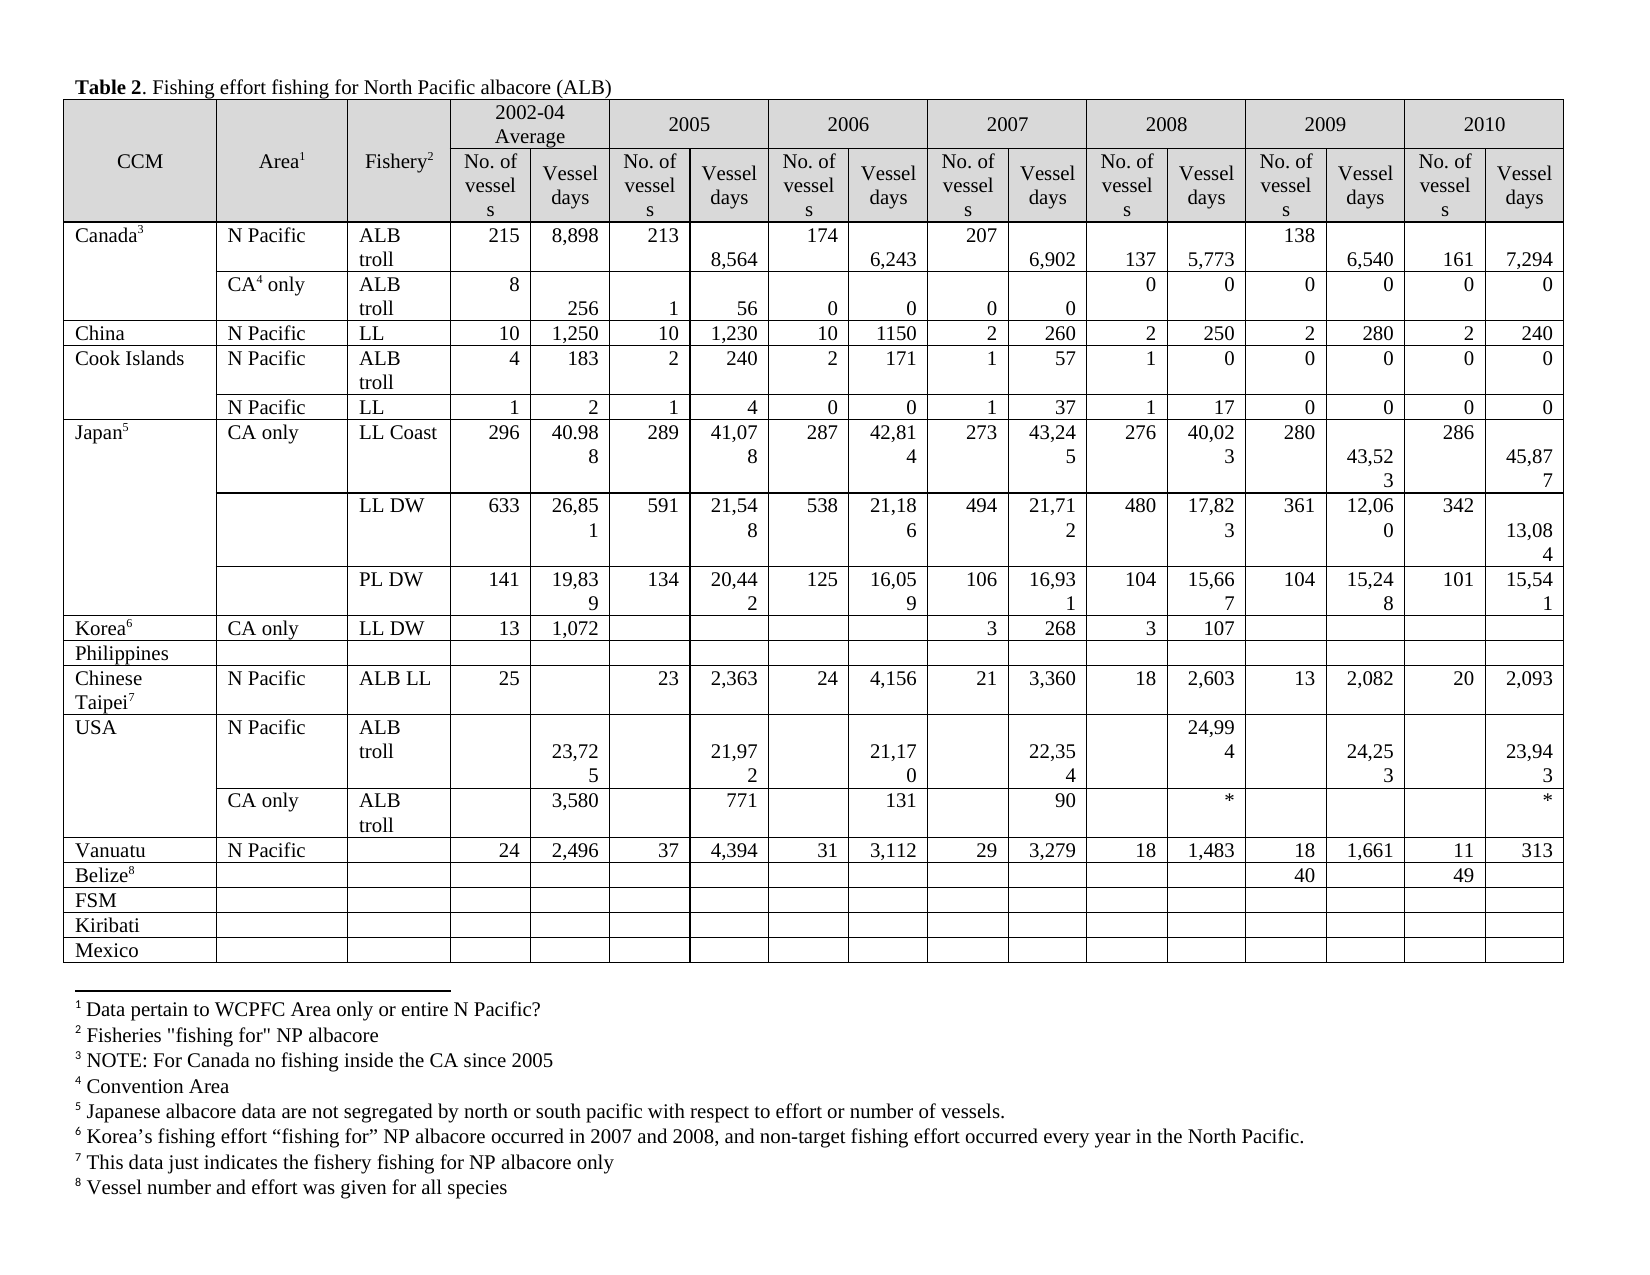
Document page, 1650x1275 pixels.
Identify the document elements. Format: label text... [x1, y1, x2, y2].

table_cell [451, 863, 530, 887]
table_cell 287 [769, 420, 848, 492]
table_cell [928, 641, 1008, 665]
table_cell 207 [928, 223, 1008, 271]
table_cell Vanuatu [64, 838, 216, 862]
table_cell [531, 641, 609, 665]
table_cell Vessel days [849, 149, 927, 221]
table_cell [451, 641, 530, 665]
table_cell 43,523 [1327, 420, 1404, 492]
table_cell 26,851 [531, 494, 609, 566]
table_cell 18 [1087, 838, 1167, 862]
table_cell 21,712 [1009, 494, 1086, 566]
table_cell [1009, 863, 1086, 887]
table_cell CA only [217, 616, 347, 640]
table_header 2002-04 Average [451, 100, 609, 148]
table_cell 37 [610, 838, 689, 862]
table_cell USA [64, 715, 216, 837]
table_cell [1246, 715, 1326, 787]
table_cell 273 [928, 420, 1008, 492]
table_header 2008 [1087, 100, 1245, 148]
table_cell 56 [691, 272, 768, 320]
table_cell 42,814 [849, 420, 927, 492]
table_cell 1,230 [691, 321, 768, 345]
table_cell [1246, 789, 1326, 837]
table_cell 1,072 [531, 616, 609, 640]
table_cell Japan [64, 420, 216, 615]
table_cell Vessel days [1486, 149, 1563, 221]
table_cell [348, 641, 450, 665]
table_cell N Pacific [217, 838, 347, 862]
table_cell 171 [849, 346, 927, 394]
table_cell 0 [1168, 346, 1245, 394]
table_cell 2,363 [691, 666, 768, 714]
table_cell N Pacific [217, 346, 347, 394]
table_cell [1486, 863, 1563, 887]
table_cell 1 [451, 395, 530, 419]
table_cell [217, 863, 347, 887]
table_cell [451, 913, 530, 937]
table_cell 137 [1087, 223, 1167, 271]
table_cell Philippines [64, 641, 216, 665]
table_cell 494 [928, 494, 1008, 566]
table_cell 40.988 [531, 420, 609, 492]
table_cell FSM [64, 888, 216, 912]
table_cell [769, 888, 848, 912]
table_cell 0 [1405, 272, 1485, 320]
table_cell 0 [849, 395, 927, 419]
table_cell [1405, 616, 1485, 640]
table_cell 215 [451, 223, 530, 271]
table_cell [1009, 938, 1086, 962]
table_cell 0 [1486, 272, 1563, 320]
table_cell [1246, 888, 1326, 912]
table_cell N Pacific [217, 395, 347, 419]
table_cell 37 [1009, 395, 1086, 419]
table_cell 0 [1327, 395, 1404, 419]
table_cell Canada [64, 223, 216, 320]
table_cell 280 [1246, 420, 1326, 492]
table_cell [1486, 616, 1563, 640]
table_cell 13 [1246, 666, 1326, 714]
table_cell 213 [610, 223, 689, 271]
table_cell China [64, 321, 216, 345]
table_cell 276 [1087, 420, 1167, 492]
table_cell [217, 888, 347, 912]
table_cell 0 [1486, 395, 1563, 419]
table_cell 23 [610, 666, 689, 714]
table_cell [928, 789, 1008, 837]
table_cell 4,156 [849, 666, 927, 714]
table_cell [769, 938, 848, 962]
table_cell 240 [1486, 321, 1563, 345]
table_cell [1327, 913, 1404, 937]
table_cell [769, 715, 848, 787]
table_cell 8,898 [531, 223, 609, 271]
table_cell [928, 938, 1008, 962]
table_cell 40,023 [1168, 420, 1245, 492]
table_cell 1,250 [531, 321, 609, 345]
table_cell [769, 616, 848, 640]
table_cell [849, 641, 927, 665]
table_cell [691, 913, 768, 937]
table_cell [451, 789, 530, 837]
table_cell 268 [1009, 616, 1086, 640]
table_cell 15,541 [1486, 567, 1563, 615]
table_cell 21,186 [849, 494, 927, 566]
table_cell [691, 888, 768, 912]
table_cell 8,564 [691, 223, 768, 271]
table_cell 101 [1405, 567, 1485, 615]
table_cell LL [348, 395, 450, 419]
table_cell Vessel days [1009, 149, 1086, 221]
table_cell [1405, 789, 1485, 837]
table_cell ALB troll [348, 346, 450, 394]
table_cell [1009, 888, 1086, 912]
table_cell CA only [217, 420, 347, 492]
table_cell 0 [1246, 346, 1326, 394]
table_cell No. of vessels [1405, 149, 1485, 221]
table_cell 134 [610, 567, 689, 615]
table_cell 2 [1405, 321, 1485, 345]
table_cell ALB troll [348, 789, 450, 837]
table_cell [610, 616, 689, 640]
table_cell 2,093 [1486, 666, 1563, 714]
table_cell 633 [451, 494, 530, 566]
table_cell 3 [1087, 616, 1167, 640]
table_cell [691, 616, 768, 640]
table_cell [1168, 938, 1245, 962]
table_cell 1 [1087, 346, 1167, 394]
text Table 2. Fishing effort fishing for North Pacific albacore (ALB) [75, 75, 1575, 99]
table_cell 174 [769, 223, 848, 271]
table_cell 22,354 [1009, 715, 1086, 787]
table_cell 1,483 [1168, 838, 1245, 862]
table_cell 10 [451, 321, 530, 345]
table_cell 24 [451, 838, 530, 862]
table_cell 1 [610, 395, 689, 419]
table_cell [1087, 938, 1167, 962]
table_cell [217, 641, 347, 665]
table_cell 2 [1087, 321, 1167, 345]
table_cell ALB troll [348, 272, 450, 320]
table_cell 1 [928, 346, 1008, 394]
table_cell 23,725 [531, 715, 609, 787]
table_cell [849, 938, 927, 962]
table_cell No. of vessels [1087, 149, 1167, 221]
table_cell [348, 938, 450, 962]
table_header Area [217, 100, 347, 221]
table_cell [1087, 863, 1167, 887]
table_cell 141 [451, 567, 530, 615]
table_cell No. of vessels [928, 149, 1008, 221]
table_cell 107 [1168, 616, 1245, 640]
table_cell 538 [769, 494, 848, 566]
table_cell [348, 888, 450, 912]
table_cell 131 [849, 789, 927, 837]
table_cell 49 [1405, 863, 1485, 887]
table_cell [691, 641, 768, 665]
table_cell 250 [1168, 321, 1245, 345]
table_cell 3 [928, 616, 1008, 640]
table_cell 16,059 [849, 567, 927, 615]
table_cell 138 [1246, 223, 1326, 271]
table_cell [769, 641, 848, 665]
table_cell 480 [1087, 494, 1167, 566]
table_cell [1486, 938, 1563, 962]
table_cell N Pacific [217, 223, 347, 271]
table_cell [1009, 641, 1086, 665]
table_header CCM [64, 100, 216, 221]
table_cell Vessel days [1327, 149, 1404, 221]
table_cell [217, 567, 347, 615]
table_cell 40 [1246, 863, 1326, 887]
table_cell [348, 838, 450, 862]
table_cell 256 [531, 272, 609, 320]
table_cell No. of vessels [451, 149, 530, 221]
table_cell ALB troll [348, 715, 450, 787]
table_cell 0 [1087, 272, 1167, 320]
table_cell 0 [1486, 346, 1563, 394]
table_cell 57 [1009, 346, 1086, 394]
table_cell [217, 494, 347, 566]
table_cell 2 [531, 395, 609, 419]
table_cell 6,902 [1009, 223, 1086, 271]
table_cell 29 [928, 838, 1008, 862]
table_header 2009 [1246, 100, 1404, 148]
table_cell [1246, 938, 1326, 962]
table_cell 15,667 [1168, 567, 1245, 615]
table_cell [691, 863, 768, 887]
table_cell [1405, 641, 1485, 665]
table_cell [928, 913, 1008, 937]
table_cell 104 [1087, 567, 1167, 615]
table_cell [1486, 913, 1563, 937]
table_cell 296 [451, 420, 530, 492]
table_cell No. of vessels [769, 149, 848, 221]
table_cell 4 [451, 346, 530, 394]
table_cell [691, 938, 768, 962]
table_cell 125 [769, 567, 848, 615]
table_cell [531, 863, 609, 887]
table_cell 23,943 [1486, 715, 1563, 787]
table_cell [769, 789, 848, 837]
table_cell [1168, 641, 1245, 665]
table_cell 24,253 [1327, 715, 1404, 787]
table_cell 2,603 [1168, 666, 1245, 714]
table_cell 0 [1009, 272, 1086, 320]
table_cell [610, 789, 689, 837]
table_cell 90 [1009, 789, 1086, 837]
table_cell 183 [531, 346, 609, 394]
table_cell [1246, 616, 1326, 640]
table_cell [849, 888, 927, 912]
table_cell 4 [691, 395, 768, 419]
table_cell LL [348, 321, 450, 345]
table_cell [1087, 715, 1167, 787]
table_cell 8 [451, 272, 530, 320]
table_cell * [1486, 789, 1563, 837]
table_cell 16,931 [1009, 567, 1086, 615]
table_header Fishery [348, 100, 450, 221]
table_cell 0 [1405, 395, 1485, 419]
table_cell [610, 913, 689, 937]
table_cell Belize [64, 863, 216, 887]
table_cell [1405, 938, 1485, 962]
table_cell 0 [769, 395, 848, 419]
table_cell [531, 913, 609, 937]
table_cell [849, 616, 927, 640]
table_cell 771 [691, 789, 768, 837]
table_cell [1087, 641, 1167, 665]
table_cell 289 [610, 420, 689, 492]
table_cell [610, 938, 689, 962]
table_cell [610, 863, 689, 887]
table_cell 361 [1246, 494, 1326, 566]
table_cell Vessel days [691, 149, 768, 221]
table_cell [1246, 641, 1326, 665]
table_cell [1168, 888, 1245, 912]
table_cell [610, 715, 689, 787]
table_cell 6,540 [1327, 223, 1404, 271]
table_cell 4,394 [691, 838, 768, 862]
table_cell 41,078 [691, 420, 768, 492]
table_cell 24,994 [1168, 715, 1245, 787]
table_cell [348, 913, 450, 937]
table_cell [217, 938, 347, 962]
table_cell 0 [1327, 272, 1404, 320]
table_cell [1486, 888, 1563, 912]
table_cell 2,082 [1327, 666, 1404, 714]
table_cell 104 [1246, 567, 1326, 615]
table_cell 15,248 [1327, 567, 1404, 615]
table_cell 11 [1405, 838, 1485, 862]
table_cell 10 [610, 321, 689, 345]
table_cell 18 [1246, 838, 1326, 862]
table_cell * [1168, 789, 1245, 837]
table_cell [1405, 715, 1485, 787]
table_cell 1150 [849, 321, 927, 345]
table_cell [928, 715, 1008, 787]
table_cell [610, 641, 689, 665]
table_cell Vessel days [1168, 149, 1245, 221]
table_cell [217, 913, 347, 937]
table_cell [531, 938, 609, 962]
table_cell N Pacific [217, 715, 347, 787]
table_cell PL DW [348, 567, 450, 615]
table_cell [928, 863, 1008, 887]
table_cell 342 [1405, 494, 1485, 566]
table_cell Vessel days [531, 149, 609, 221]
table_cell [769, 913, 848, 937]
table_cell 2 [769, 346, 848, 394]
table_cell 43,245 [1009, 420, 1086, 492]
table_cell [1327, 641, 1404, 665]
table_cell 2 [610, 346, 689, 394]
table_cell Korea [64, 616, 216, 640]
table_cell 260 [1009, 321, 1086, 345]
table_cell [1405, 888, 1485, 912]
table_cell 280 [1327, 321, 1404, 345]
table_cell 2 [928, 321, 1008, 345]
table_cell 7,294 [1486, 223, 1563, 271]
table_cell [1009, 913, 1086, 937]
table_cell [928, 888, 1008, 912]
table_cell 0 [1168, 272, 1245, 320]
table_cell 24 [769, 666, 848, 714]
table_cell 2 [1246, 321, 1326, 345]
table_cell [1087, 913, 1167, 937]
table_cell 0 [849, 272, 927, 320]
table_cell 240 [691, 346, 768, 394]
table_cell [1327, 888, 1404, 912]
table_cell 13,084 [1486, 494, 1563, 566]
table_cell 591 [610, 494, 689, 566]
table_cell 25 [451, 666, 530, 714]
table_cell [610, 888, 689, 912]
table_cell [451, 938, 530, 962]
table_header 2010 [1405, 100, 1563, 148]
table_cell [1327, 938, 1404, 962]
table_cell [1246, 913, 1326, 937]
table_cell 1,661 [1327, 838, 1404, 862]
table_cell [451, 715, 530, 787]
table_cell [1327, 616, 1404, 640]
table_cell 0 [1246, 272, 1326, 320]
table_cell [1405, 913, 1485, 937]
table_cell 0 [1327, 346, 1404, 394]
table_cell Kiribati [64, 913, 216, 937]
table_cell 21,548 [691, 494, 768, 566]
table_cell 19,839 [531, 567, 609, 615]
table_cell Cook Islands [64, 346, 216, 419]
table_cell No. of vessels [610, 149, 689, 221]
table_cell 6,243 [849, 223, 927, 271]
table_cell [531, 888, 609, 912]
table_cell ALB troll [348, 223, 450, 271]
table_cell [1327, 863, 1404, 887]
table_cell 0 [928, 272, 1008, 320]
table_cell 31 [769, 838, 848, 862]
table_cell 1 [1087, 395, 1167, 419]
table_cell 3,580 [531, 789, 609, 837]
table_cell 5,773 [1168, 223, 1245, 271]
table_cell [1168, 863, 1245, 887]
table_cell 21,170 [849, 715, 927, 787]
table_cell [1087, 789, 1167, 837]
table_cell N Pacific [217, 321, 347, 345]
table_cell [1486, 641, 1563, 665]
table_cell 45,877 [1486, 420, 1563, 492]
table_cell 0 [1246, 395, 1326, 419]
table_cell No. of vessels [1246, 149, 1326, 221]
table_cell 12,060 [1327, 494, 1404, 566]
table_cell 313 [1486, 838, 1563, 862]
table_cell [1327, 789, 1404, 837]
table_cell 161 [1405, 223, 1485, 271]
table_cell Mexico [64, 938, 216, 962]
table_cell 106 [928, 567, 1008, 615]
table_cell [451, 888, 530, 912]
table_cell N Pacific [217, 666, 347, 714]
table_cell 17 [1168, 395, 1245, 419]
table_cell 0 [769, 272, 848, 320]
table_cell LL DW [348, 494, 450, 566]
table_cell [531, 666, 609, 714]
table_cell 1 [610, 272, 689, 320]
table_cell [1168, 913, 1245, 937]
table_cell 3,112 [849, 838, 927, 862]
table_cell [849, 913, 927, 937]
table_cell CA only [217, 789, 347, 837]
table_cell [849, 863, 927, 887]
table_cell ALB LL [348, 666, 450, 714]
table_header 2005 [610, 100, 768, 148]
table_cell 21,972 [691, 715, 768, 787]
table_cell [1087, 888, 1167, 912]
table_cell 20,442 [691, 567, 768, 615]
table_cell Chinese Taipei [64, 666, 216, 714]
table_cell LL Coast [348, 420, 450, 492]
table_cell 17,823 [1168, 494, 1245, 566]
table_cell 2,496 [531, 838, 609, 862]
table_cell 3,279 [1009, 838, 1086, 862]
table_cell 20 [1405, 666, 1485, 714]
table_cell CA only [217, 272, 347, 320]
table_cell [769, 863, 848, 887]
table_cell 18 [1087, 666, 1167, 714]
table_cell [348, 863, 450, 887]
table_cell 13 [451, 616, 530, 640]
table_header 2007 [928, 100, 1086, 148]
table_cell 10 [769, 321, 848, 345]
table_cell 1 [928, 395, 1008, 419]
table_cell LL DW [348, 616, 450, 640]
table_cell 0 [1405, 346, 1485, 394]
table_cell 21 [928, 666, 1008, 714]
table_header 2006 [769, 100, 927, 148]
table_cell 3,360 [1009, 666, 1086, 714]
table_cell 286 [1405, 420, 1485, 492]
